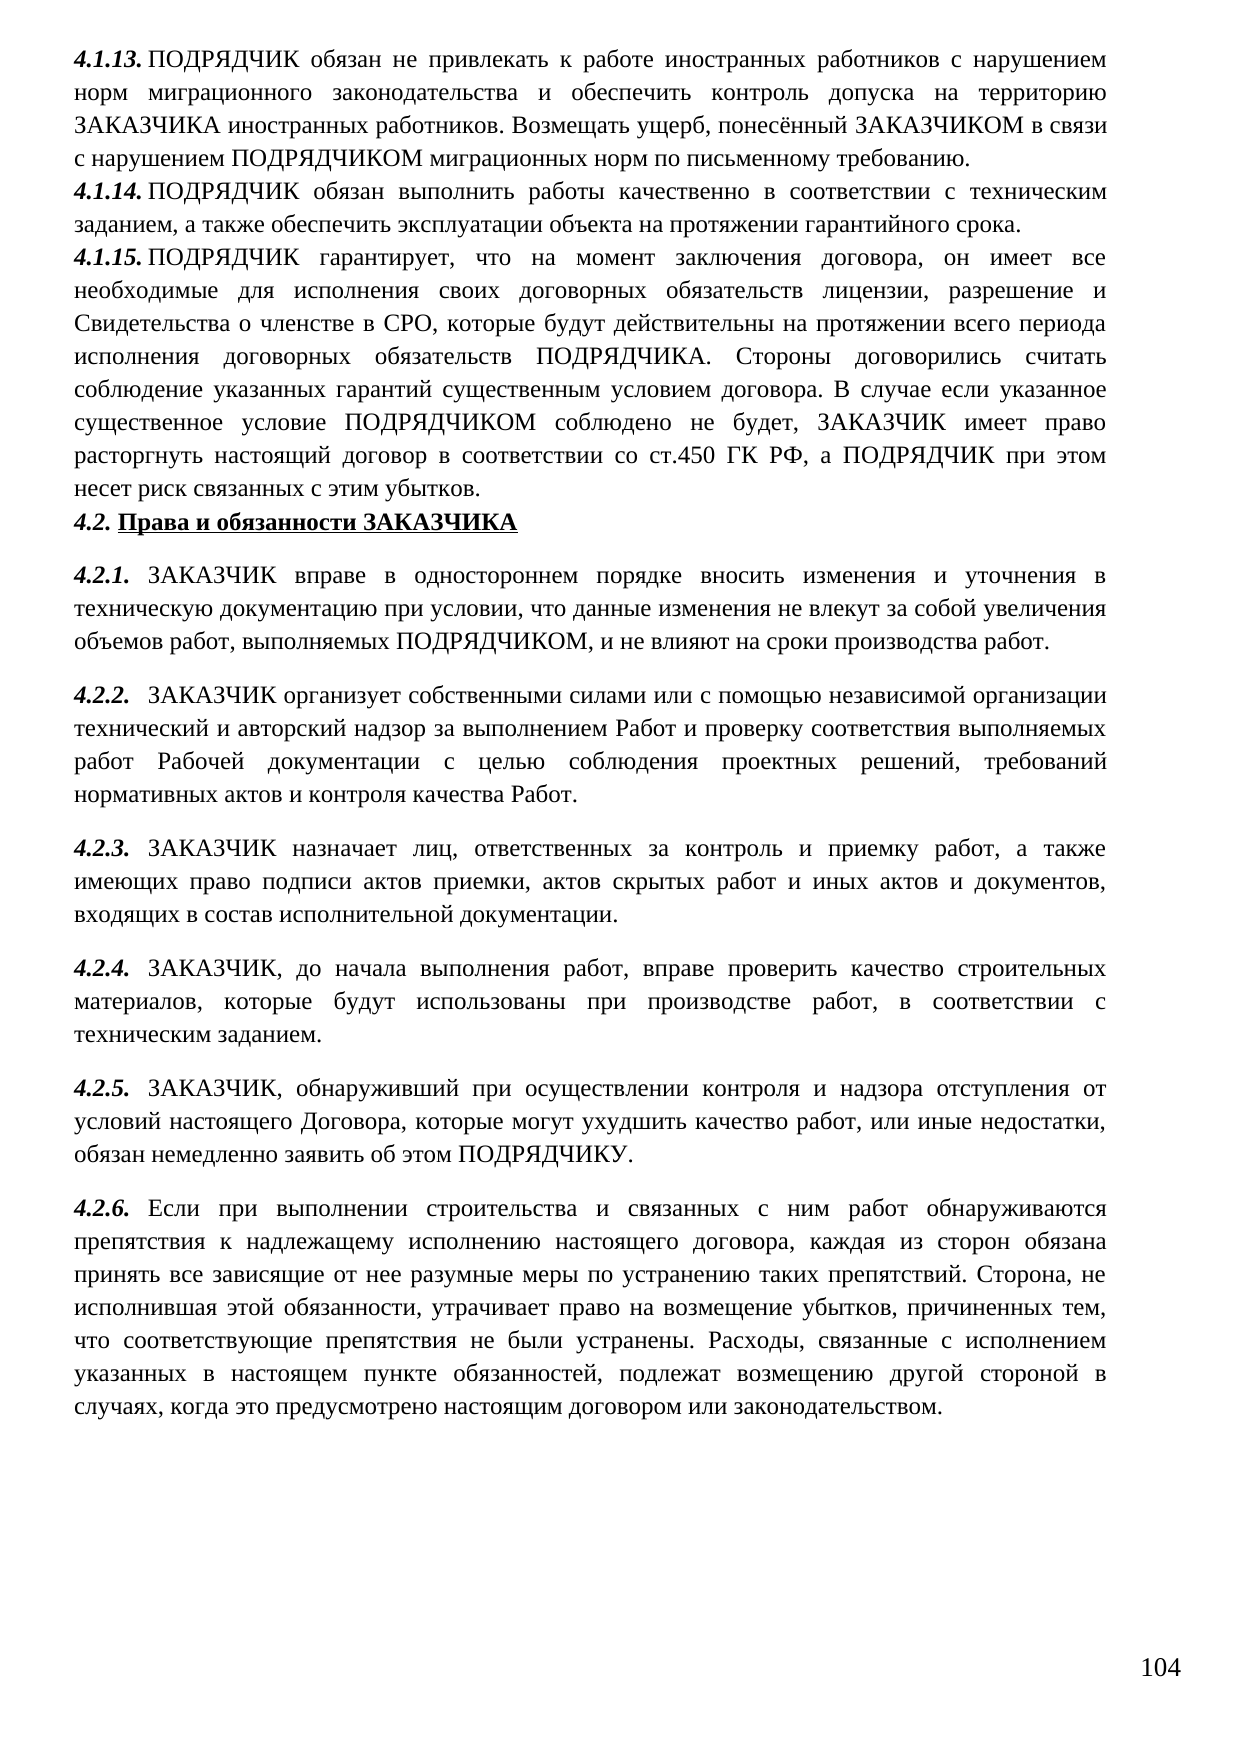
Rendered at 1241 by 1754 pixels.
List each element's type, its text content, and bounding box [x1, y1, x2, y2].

list ЗАКАЗЧИК организует собственными силами или с помощью независимой организации технический и авторский надзор за выполнением Работ и проверку соответствия выполняемых работ Рабочей документации с целью соблюдения проектных решений, требований нормативных актов и контроля качества Работ. [74, 680, 1107, 808]
list ЗАКАЗЧИК вправе в одностороннем порядке вносить изменения и уточнения в техническую документацию при условии, что данные изменения не влекут за собой увеличения объемов работ, выполняемых ПОДРЯДЧИКОМ, и не влияют на сроки производства работ. [74, 560, 1107, 655]
list Права и обязанности ЗАКАЗЧИКА [74, 507, 1107, 535]
list ПОДРЯДЧИК гарантирует, что на момент заключения договора, он имеет все необходимые для исполнения своих договорных обязательств лицензии, разрешение и Свидетельства о членстве в СРО, которые будут действительны на протяжении всего периода исполнения договорных обязательств ПОДРЯДЧИКА. Стороны договорились считать соблюдение указанных гарантий существенным условием договора. В случае если указанное существенное условие ПОДРЯДЧИКОМ соблюдено не будет, ЗАКАЗЧИК имеет право расторгнуть настоящий договор в соответствии со ст.450 ГК РФ, а ПОДРЯДЧИК при этом несет риск связанных с этим убытков. [74, 242, 1107, 502]
list ПОДРЯДЧИК обязан выполнить работы качественно в соответствии с техническим заданием, а также обеспечить эксплуатации объекта на протяжении гарантийного срока. [74, 176, 1107, 238]
list ЗАКАЗЧИК, до начала выполнения работ, вправе проверить качество строительных материалов, которые будут использованы при производстве работ, в соответствии с техническим заданием. [74, 953, 1107, 1048]
list ПОДРЯДЧИК обязан не привлекать к работе иностранных работников с нарушением норм миграционного законодательства и обеспечить контроль допуска на территорию ЗАКАЗЧИКА иностранных работников. Возмещать ущерб, понесённый ЗАКАЗЧИКОМ в связи с нарушением ПОДРЯДЧИКОМ миграционных норм по письменному требованию. [74, 44, 1107, 172]
list ЗАКАЗЧИК, обнаруживший при осуществлении контроля и надзора отступления от условий настоящего Договора, которые могут ухудшить качество работ, или иные недостатки, обязан немедленно заявить об этом ПОДРЯДЧИКУ. [74, 1073, 1107, 1168]
list Если при выполнении строительства и связанных с ним работ обнаруживаются препятствия к надлежащему исполнению настоящего договора, каждая из сторон обязана принять все зависящие от нее разумные меры по устранению таких препятствий. Сторона, не исполнившая этой обязанности, утрачивает право на возмещение убытков, причиненных тем, что соответствующие препятствия не были устранены. Расходы, связанные с исполнением указанных в настоящем пункте обязанностей, подлежат возмещению другой стороной в случаях, когда это предусмотрено настоящим договором или законодательством. [74, 1193, 1107, 1420]
list ЗАКАЗЧИК назначает лиц, ответственных за контроль и приемку работ, а также имеющих право подписи актов приемки, актов скрытых работ и иных актов и документов, входящих в состав исполнительной документации. [74, 833, 1107, 928]
